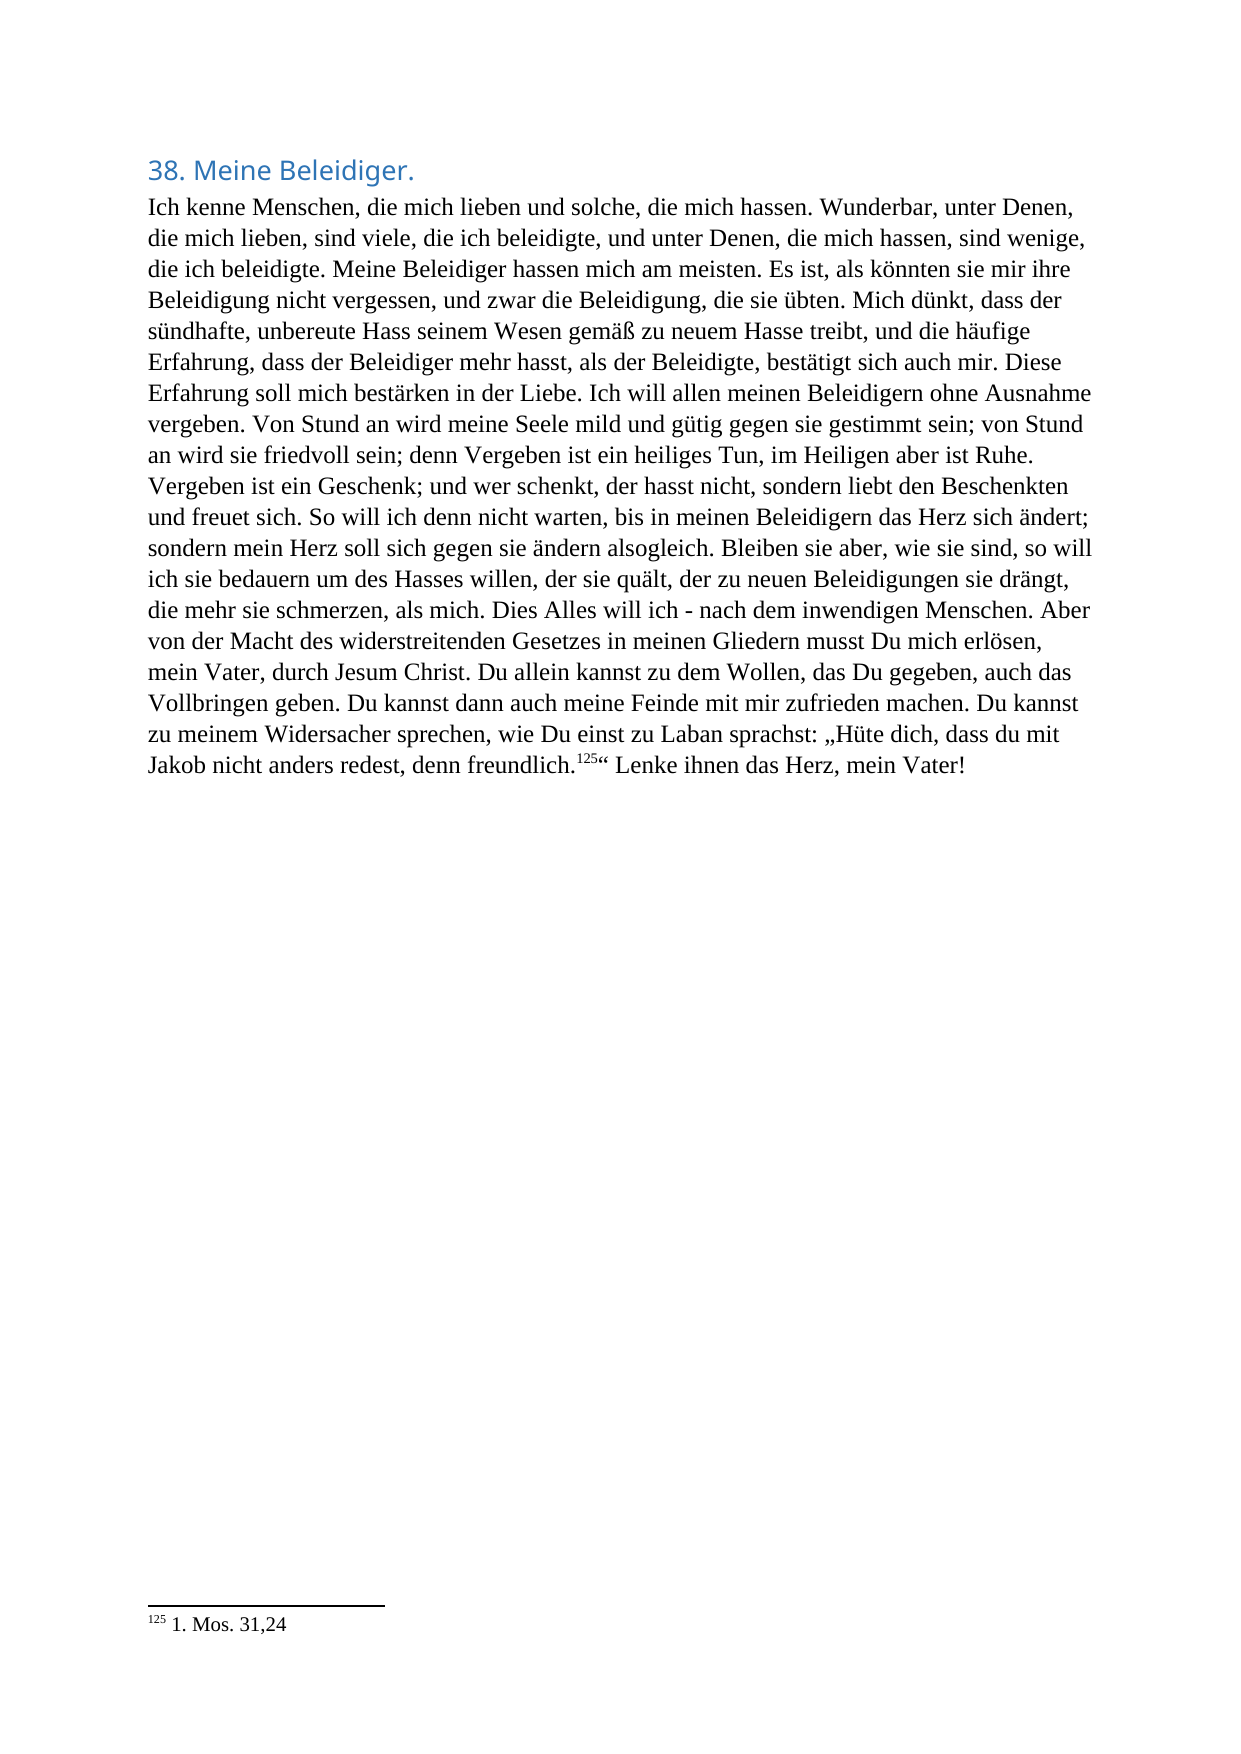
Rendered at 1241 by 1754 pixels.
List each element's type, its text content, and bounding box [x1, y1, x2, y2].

subtitle 38. Meine Beleidiger. [148, 152, 1093, 189]
text Ich kenne Menschen, die mich lieben und solche, die mich hassen. Wunderbar, unter Denen, die mich lieben, sind viele, die ich beleidigte, und unter Denen, die mich hassen, sind wenige, die ich beleidigte. Meine Beleidiger hassen mich am meisten. Es ist, als könnten sie mir ihre Beleidigung nicht vergessen, und zwar die Beleidigung, die sie übten. Mich dünkt, dass der sündhafte, unbereute Hass seinem Wesen gemäß zu neuem Hasse treibt, und die häufige Erfahrung, dass der Beleidiger mehr hasst, als der Beleidigte, bestätigt sich auch mir. Diese Erfahrung soll mich bestärken in der Liebe. Ich will allen meinen Beleidigern ohne Ausnahme vergeben. Von Stund an wird meine Seele mild und gütig gegen sie gestimmt sein; von Stund an wird sie friedvoll sein; denn Vergeben ist ein heiliges Tun, im Heiligen aber ist Ruhe. Vergeben ist ein Geschenk; und wer schenkt, der hasst nicht, sondern liebt den Beschenkten und freuet sich. So will ich denn nicht warten, bis in meinen Beleidigern das Herz sich ändert; sondern mein Herz soll sich gegen sie ändern alsogleich. Bleiben sie aber, wie sie sind, so will ich sie bedauern um des Hasses willen, der sie quält, der zu neuen Beleidigungen sie drängt, die mehr sie schmerzen, als mich. Dies Alles will ich - nach dem inwendigen Menschen. Aber von der Macht des widerstreitenden Gesetzes in meinen Gliedern musst Du mich erlösen, mein Vater, durch Jesum Christ. Du allein kannst zu dem Wollen, das Du gegeben, auch das Vollbringen geben. Du kannst dann auch meine Feinde mit mir zufrieden machen. Du kannst zu meinem Widersacher sprechen, wie Du einst zu Laban sprachst: „Hüte dich, dass du mit Jakob nicht anders redest, denn freundlich.“ Lenke ihnen das Herz, mein Vater! [148, 192, 1093, 779]
